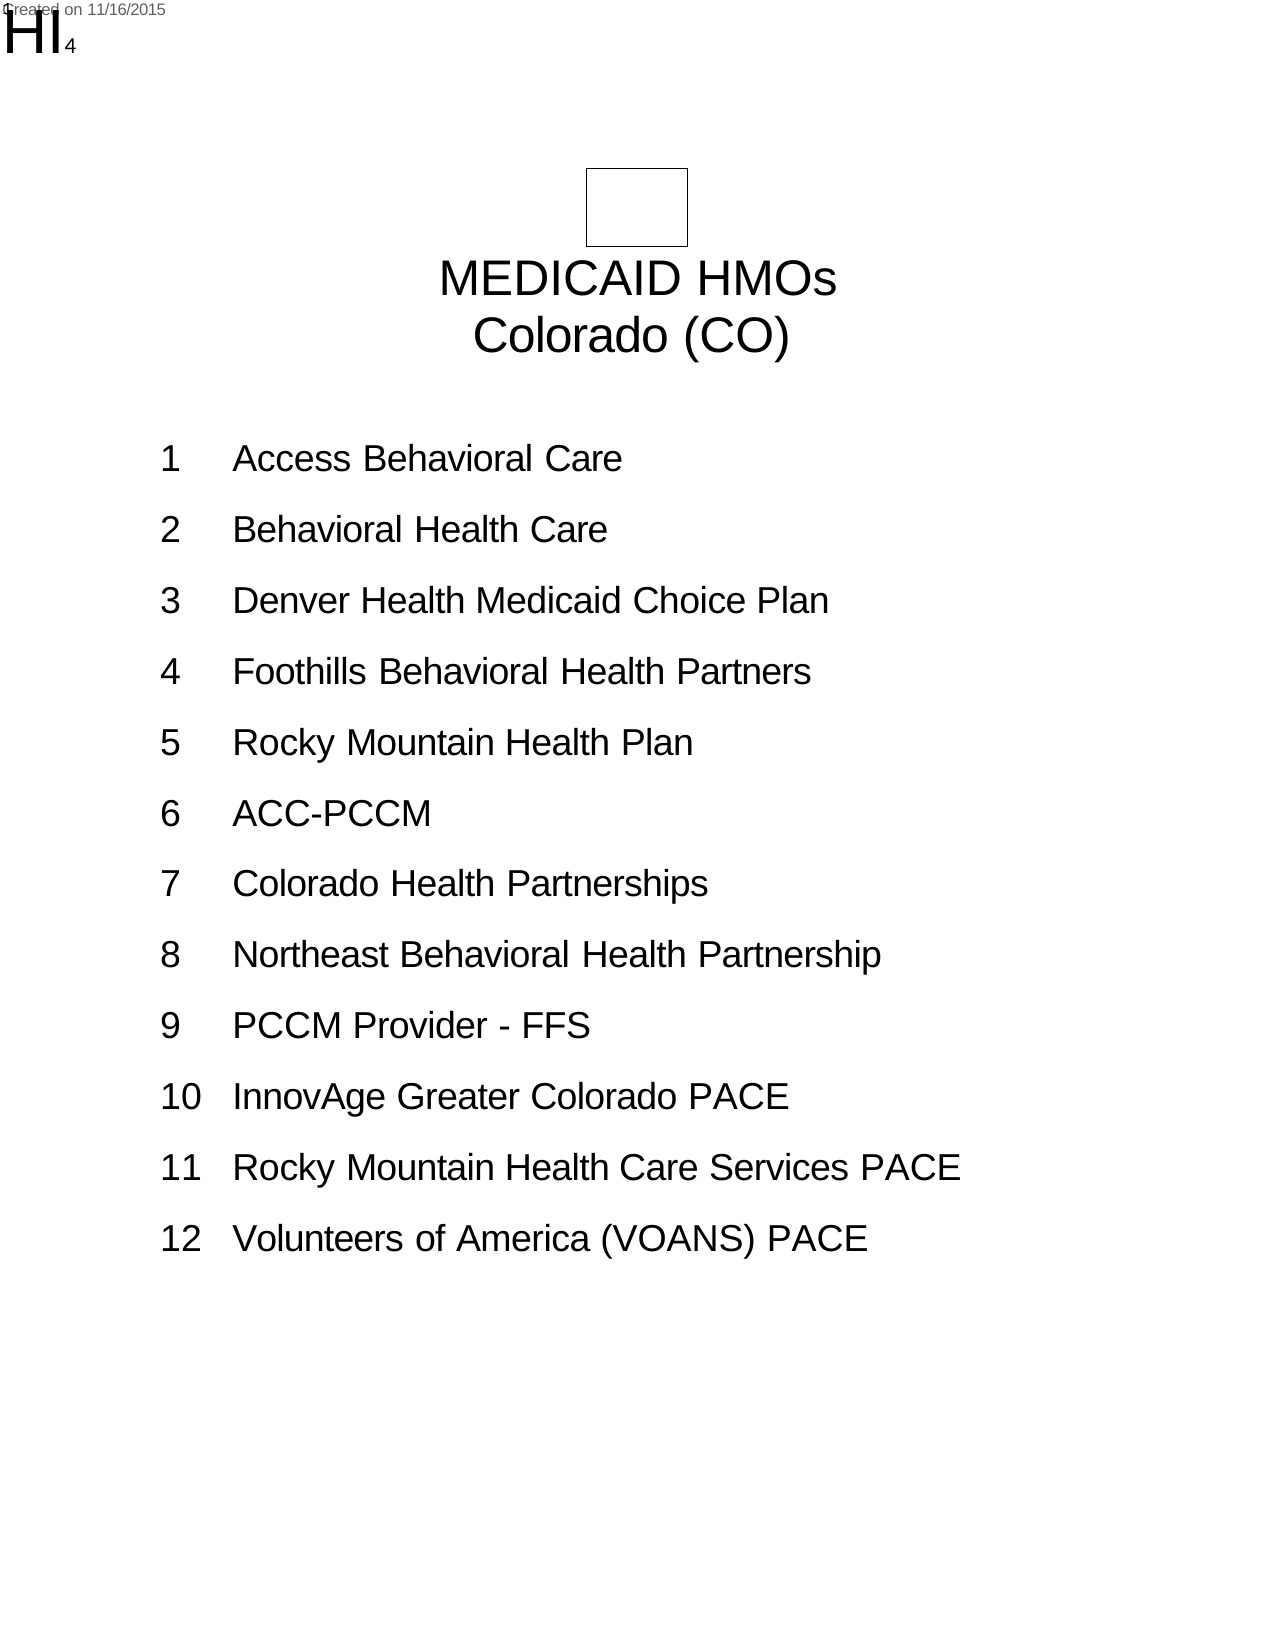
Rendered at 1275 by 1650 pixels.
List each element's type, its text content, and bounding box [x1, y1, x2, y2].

list ACC-PCCM [160, 791, 1167, 834]
list PCCM Provider - FFS [160, 1003, 1167, 1047]
list Foothills Behavioral Health Partners [160, 649, 1167, 692]
list Rocky Mountain Health Plan [160, 720, 1167, 763]
list Volunteers of America (VOANS) PACE [160, 1216, 1167, 1259]
list Denver Health Medicaid Choice Plan [160, 578, 1167, 621]
text Colorado (CO) [271, 307, 992, 364]
list InnovAge Greater Colorado PACE [160, 1074, 1167, 1118]
list Northeast Behavioral Health Partnership [160, 933, 1167, 976]
subtitle MEDICAID HMOs [283, 249, 992, 307]
list Behavioral Health Care [160, 507, 1167, 550]
list Rocky Mountain Health Care Services PACE [160, 1145, 1167, 1188]
list Colorado Health Partnerships [160, 862, 1167, 905]
list Access Behavioral Care [160, 436, 1167, 479]
